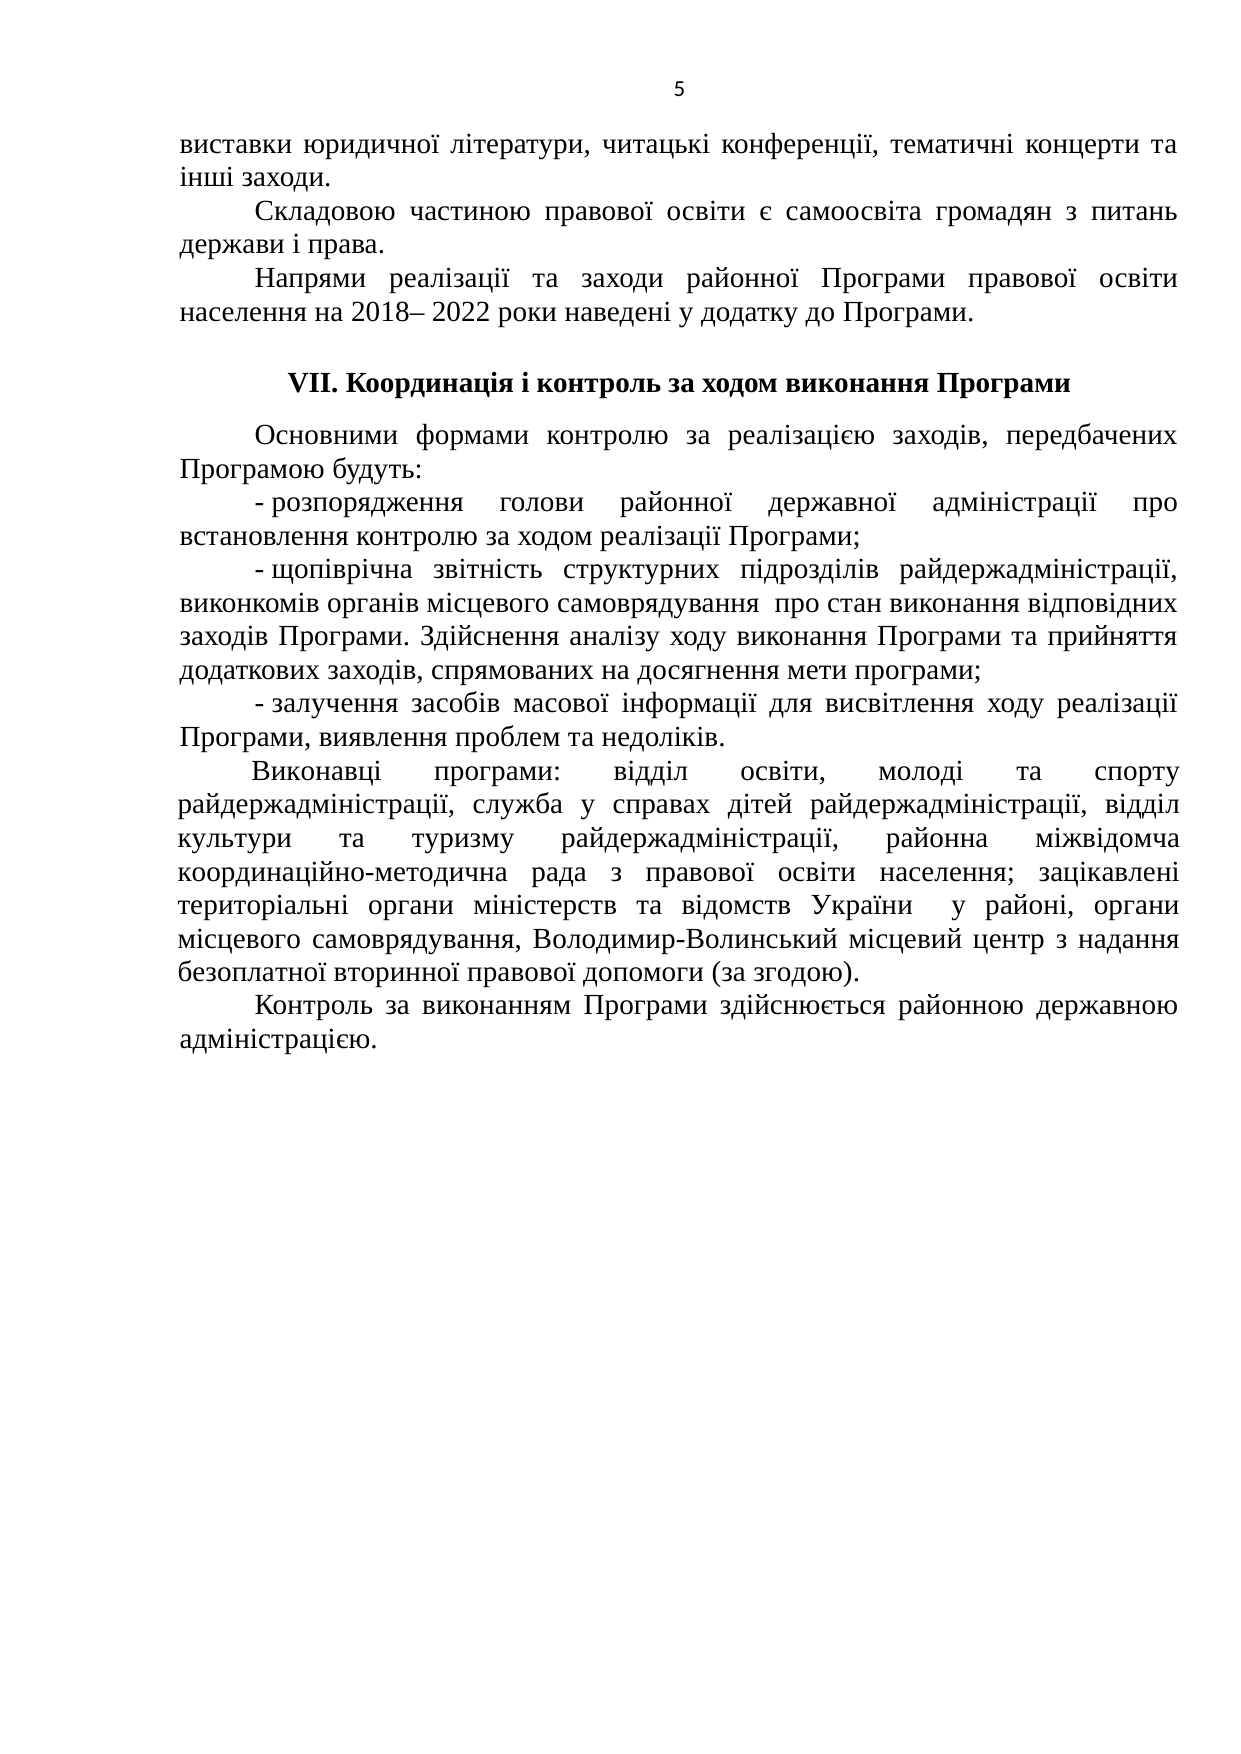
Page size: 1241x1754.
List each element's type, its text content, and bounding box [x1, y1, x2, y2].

text Основними формами контролю за реалізацією заходів, передбачених Програмою будуть: [179, 418, 1179, 485]
text - розпорядження голови районної державної адміністрації про встановлення контролю за ходом реалізації Програми; [179, 485, 1179, 552]
text - залучення засобів масової інформації для висвітлення ходу реалізації Програми, виявлення проблем та недоліків. [179, 686, 1179, 753]
text Напрями реалізації та заходи районної Програми правової освіти населення на 2018– 2022 роки наведені у додатку до Програми. [179, 261, 1179, 328]
text Складовою частиною правової освіти є самоосвіта громадян з питань держави і права. [179, 194, 1179, 261]
text Виконавці програми: відділ освіти, молоді та спорту райдержадміністрації, служба у справах дітей райдержадміністрації, відділ культури та туризму райдержадміністрації, районна міжвідомча координаційно-методична рада з правової освіти населення; зацікавлені територіальні органи міністерств та відомств України у районі, органи місцевого самоврядування, Володимир-Волинський місцевий центр з надання безоплатної вторинної правової допомоги (за згодою). [177, 753, 1181, 988]
text - щопіврічна звітність структурних підрозділів райдержадміністрації, виконкомів органів місцевого самоврядування про стан виконання відповідних заходів Програми. Здійснення аналізу ходу виконання Програми та прийняття додаткових заходів, спрямованих на досягнення мети програми; [179, 552, 1179, 686]
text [179, 127, 1179, 194]
text Контроль за виконанням Програми здійснюється районною державною адміністрацією. [179, 988, 1179, 1055]
text VII. Координація і контроль за ходом виконання Програми [177, 365, 1181, 398]
